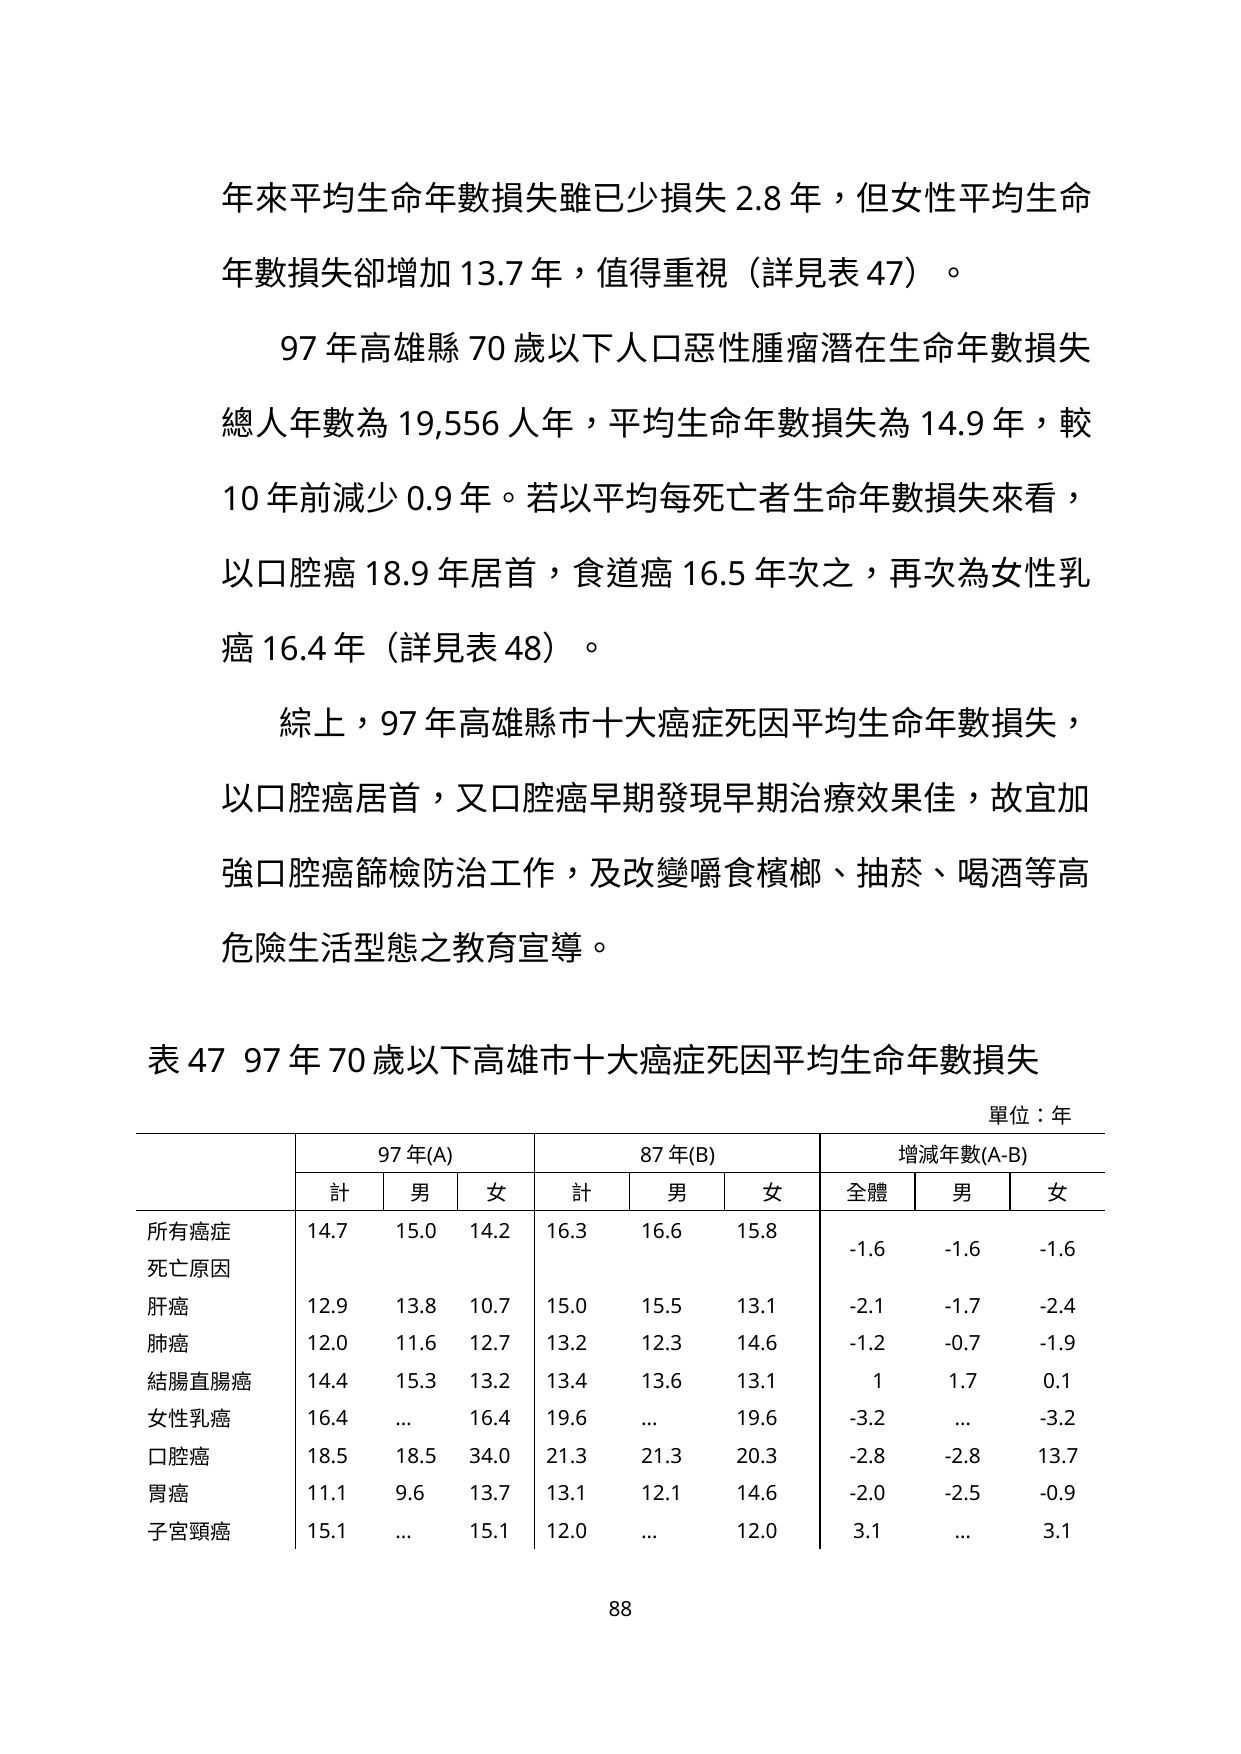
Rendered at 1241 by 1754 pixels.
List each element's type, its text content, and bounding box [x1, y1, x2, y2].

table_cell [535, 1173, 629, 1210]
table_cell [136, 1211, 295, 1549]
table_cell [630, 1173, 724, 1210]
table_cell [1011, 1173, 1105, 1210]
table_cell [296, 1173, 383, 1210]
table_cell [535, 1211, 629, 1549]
text 97年高雄縣70歲以下人口惡性腫瘤潛在生命年數損失總人年數為19,556人年，平均生命年數損失為14.9年，較10年前減少0.9年。若以平均每死亡者生命年數損失來看，以口腔癌18.9年居首，食道癌16.5年次之，再次為女性乳癌16.4年（詳見表48）。 [221, 308, 1092, 683]
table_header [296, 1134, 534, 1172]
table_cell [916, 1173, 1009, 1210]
text 表47 97年70歲以下高雄巿十大癌症死因平均生命年數損失 [148, 1021, 1092, 1096]
text 綜上，97年高雄縣巿十大癌症死因平均生命年數損失，以口腔癌居首，又口腔癌早期發現早期治療效果佳，故宜加強口腔癌篩檢防治工作，及改變嚼食檳榔、抽菸、喝酒等高危險生活型態之教育宣導。 [221, 683, 1092, 983]
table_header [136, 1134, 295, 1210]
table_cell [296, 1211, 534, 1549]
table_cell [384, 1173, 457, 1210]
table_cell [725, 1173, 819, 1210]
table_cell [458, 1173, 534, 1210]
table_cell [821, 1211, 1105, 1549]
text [221, 158, 1092, 308]
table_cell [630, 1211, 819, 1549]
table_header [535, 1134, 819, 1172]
text 單位：年 [148, 1096, 1072, 1133]
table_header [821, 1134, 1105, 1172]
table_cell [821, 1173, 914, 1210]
